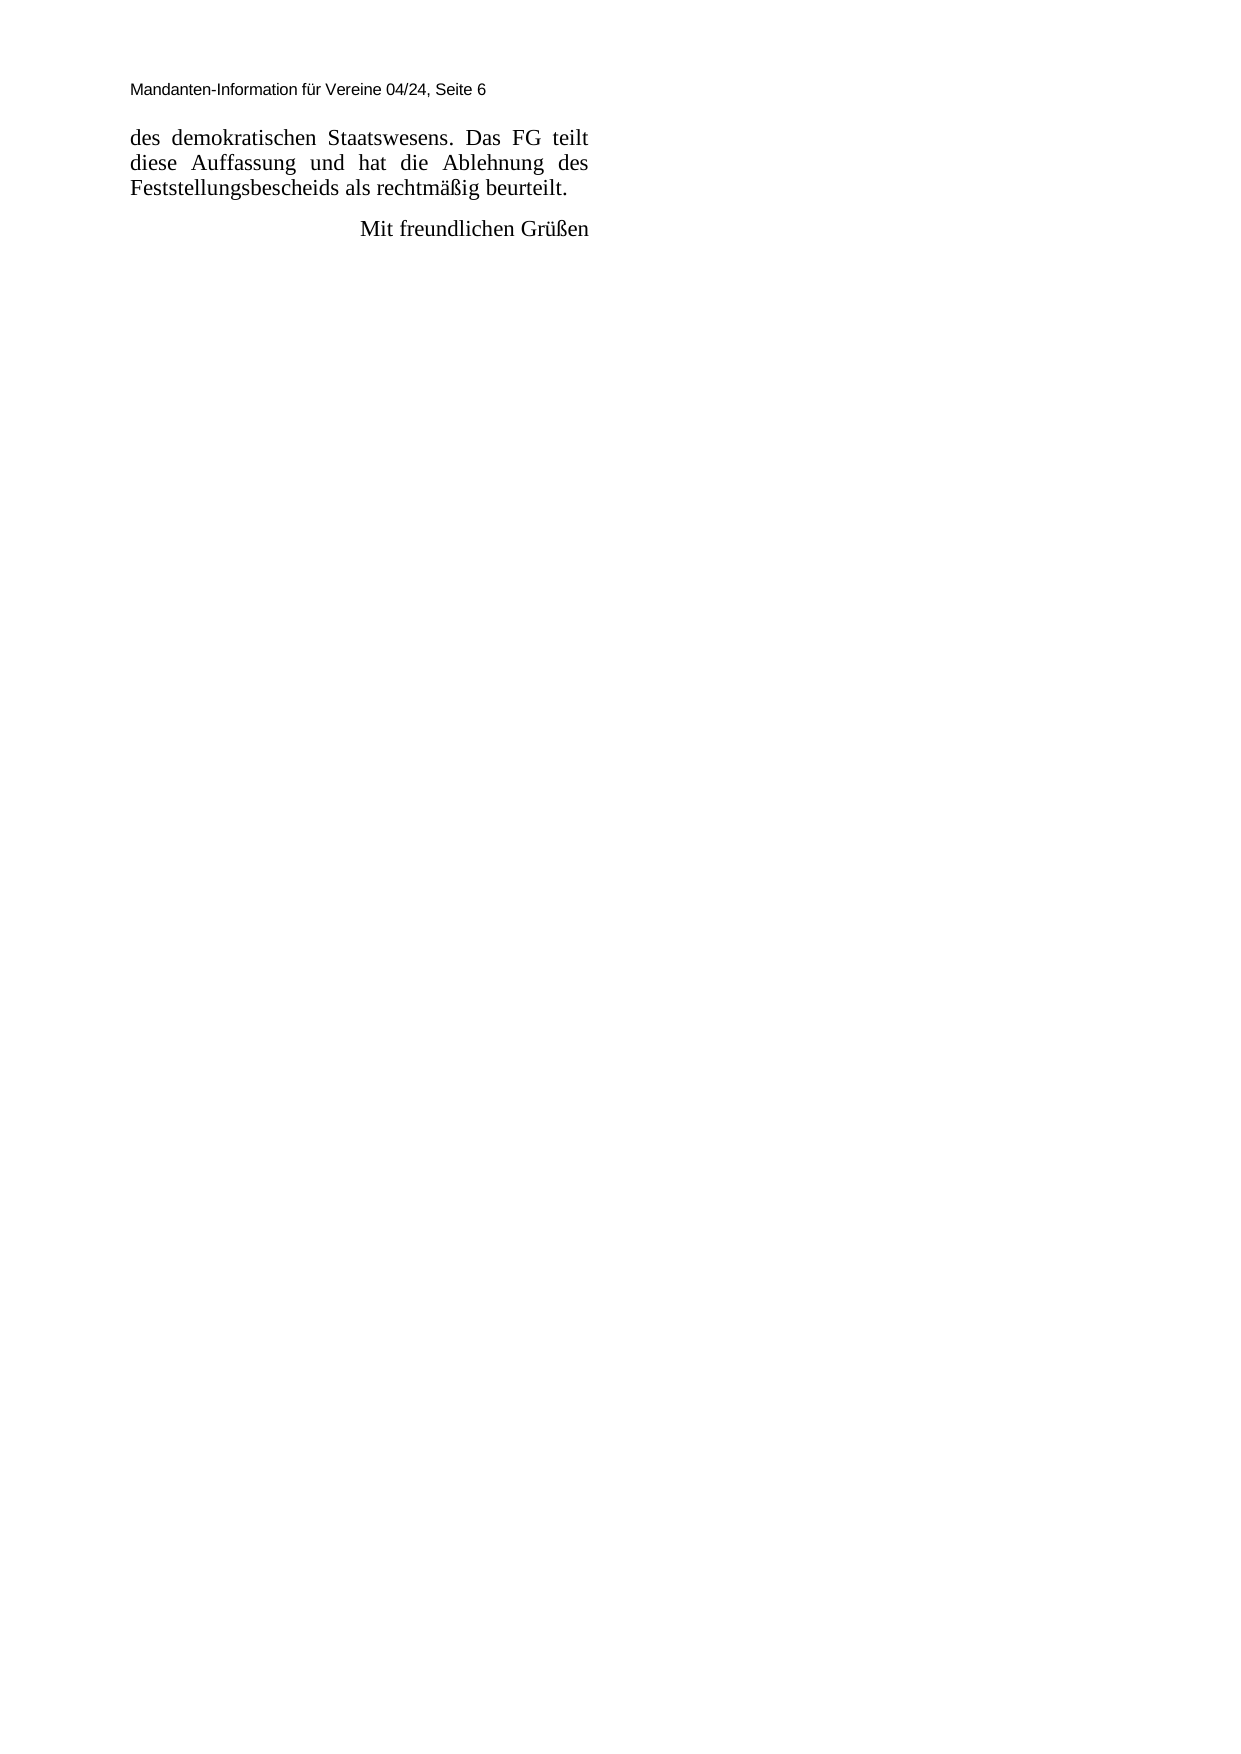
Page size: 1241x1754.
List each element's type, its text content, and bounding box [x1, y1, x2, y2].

text Mit freundlichen Grüßen [130, 217, 589, 242]
